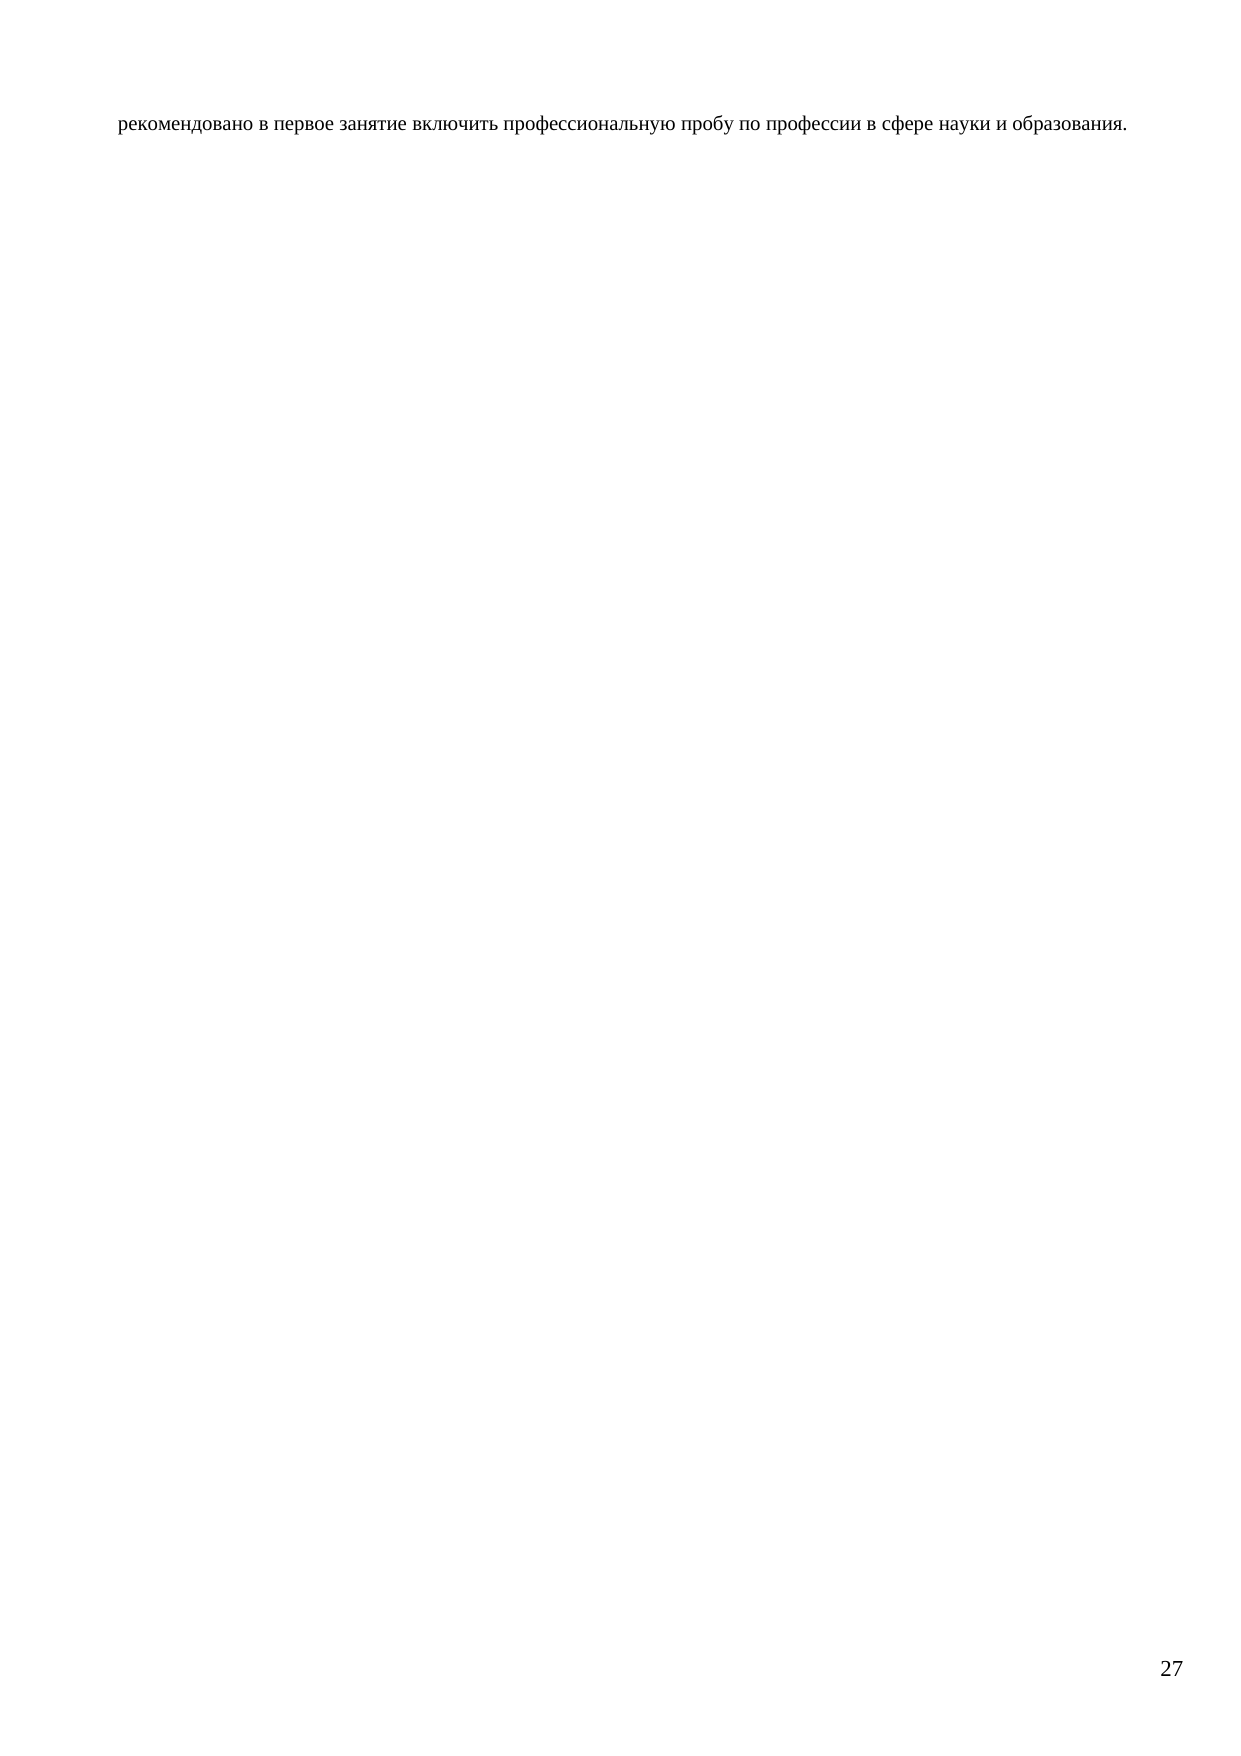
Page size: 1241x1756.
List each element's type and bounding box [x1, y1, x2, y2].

text [118, 110, 1172, 134]
